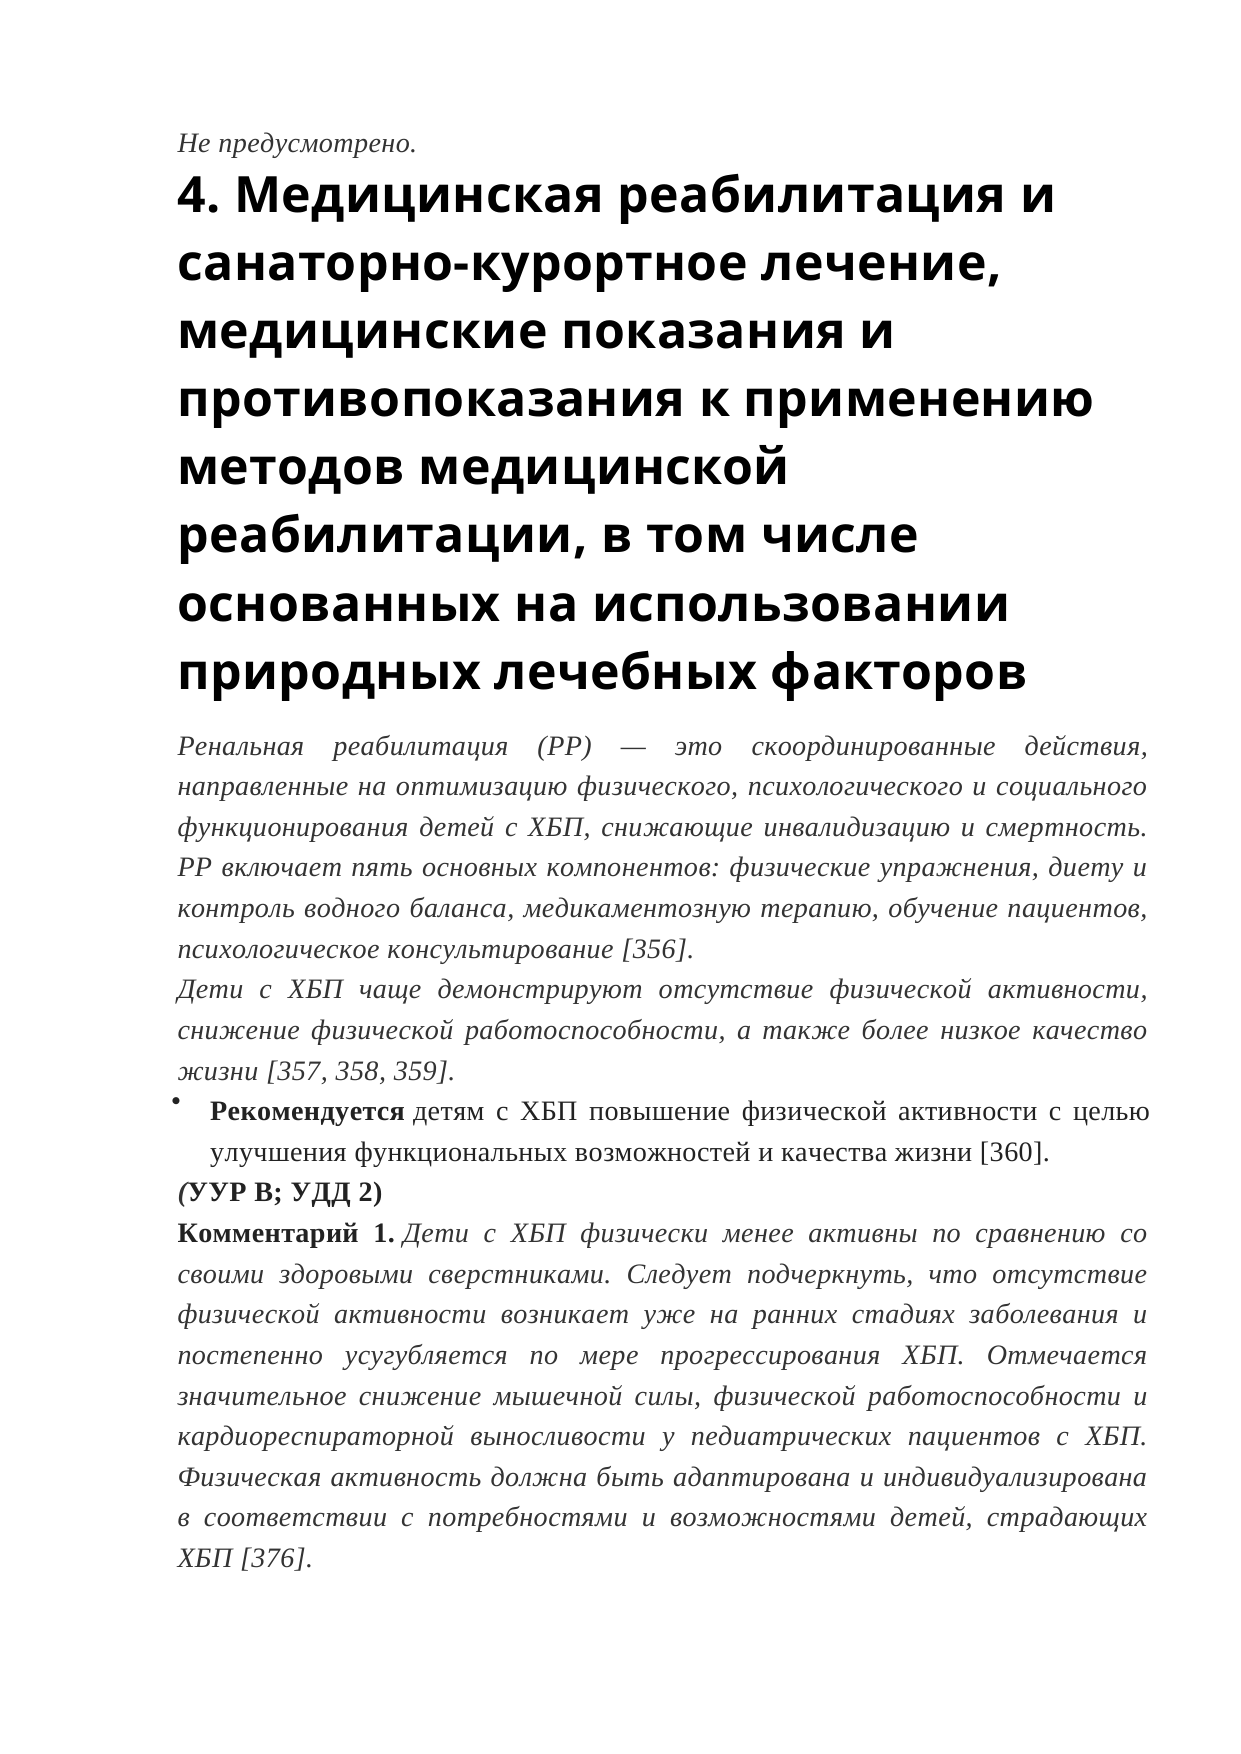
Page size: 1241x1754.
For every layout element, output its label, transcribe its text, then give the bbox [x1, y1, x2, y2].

text Комментарий 1. Дети с ХБП физически менее активны по сравнению со своими здоровыми сверстниками. Следует подчеркнуть, что отсутствие физической активности возникает уже на ранних стадиях заболевания и постепенно усугубляется по мере прогрессирования ХБП. Отмечается значительное снижение мышечной силы, физической работоспособности и кардиореспираторной выносливости у педиатрических пациентов с ХБП. Физическая активность должна быть адаптирована и индивидуализирована в соответствии с потребностями и возможностями детей, страдающих ХБП [376]. [177, 1208, 1152, 1573]
text Ренальная реабилитация (РР) — это скоординированные действия, направленные на оптимизацию физического, психологического и социального функционирования детей с ХБП, снижающие инвалидизацию и смертность. РР включает пять основных компонентов: физические упражнения, диету и контроль водного баланса, медикаментозную терапию, обучение пациентов, психологическое консультирование [356]. [177, 720, 1152, 964]
text 4. Медицинская реабилитация и санаторно-курортное лечение, медицинские показания и противопоказания к применению методов медицинской реабилитации, в том числе основанных на использовании природных лечебных факторов [177, 159, 1152, 704]
text (УУР В; УДД 2) [177, 1167, 1152, 1208]
list Рекомендуется детям с ХБП повышение физической активности с целью улучшения функциональных возможностей и качества жизни [360]. [172, 1086, 1152, 1167]
text Не предусмотрено. [177, 118, 1152, 159]
text Дети с ХБП чаще демонстрируют отсутствие физической активности, снижение физической работоспособности, а также более низкое качество жизни [357, 358, 359]. [177, 964, 1152, 1086]
